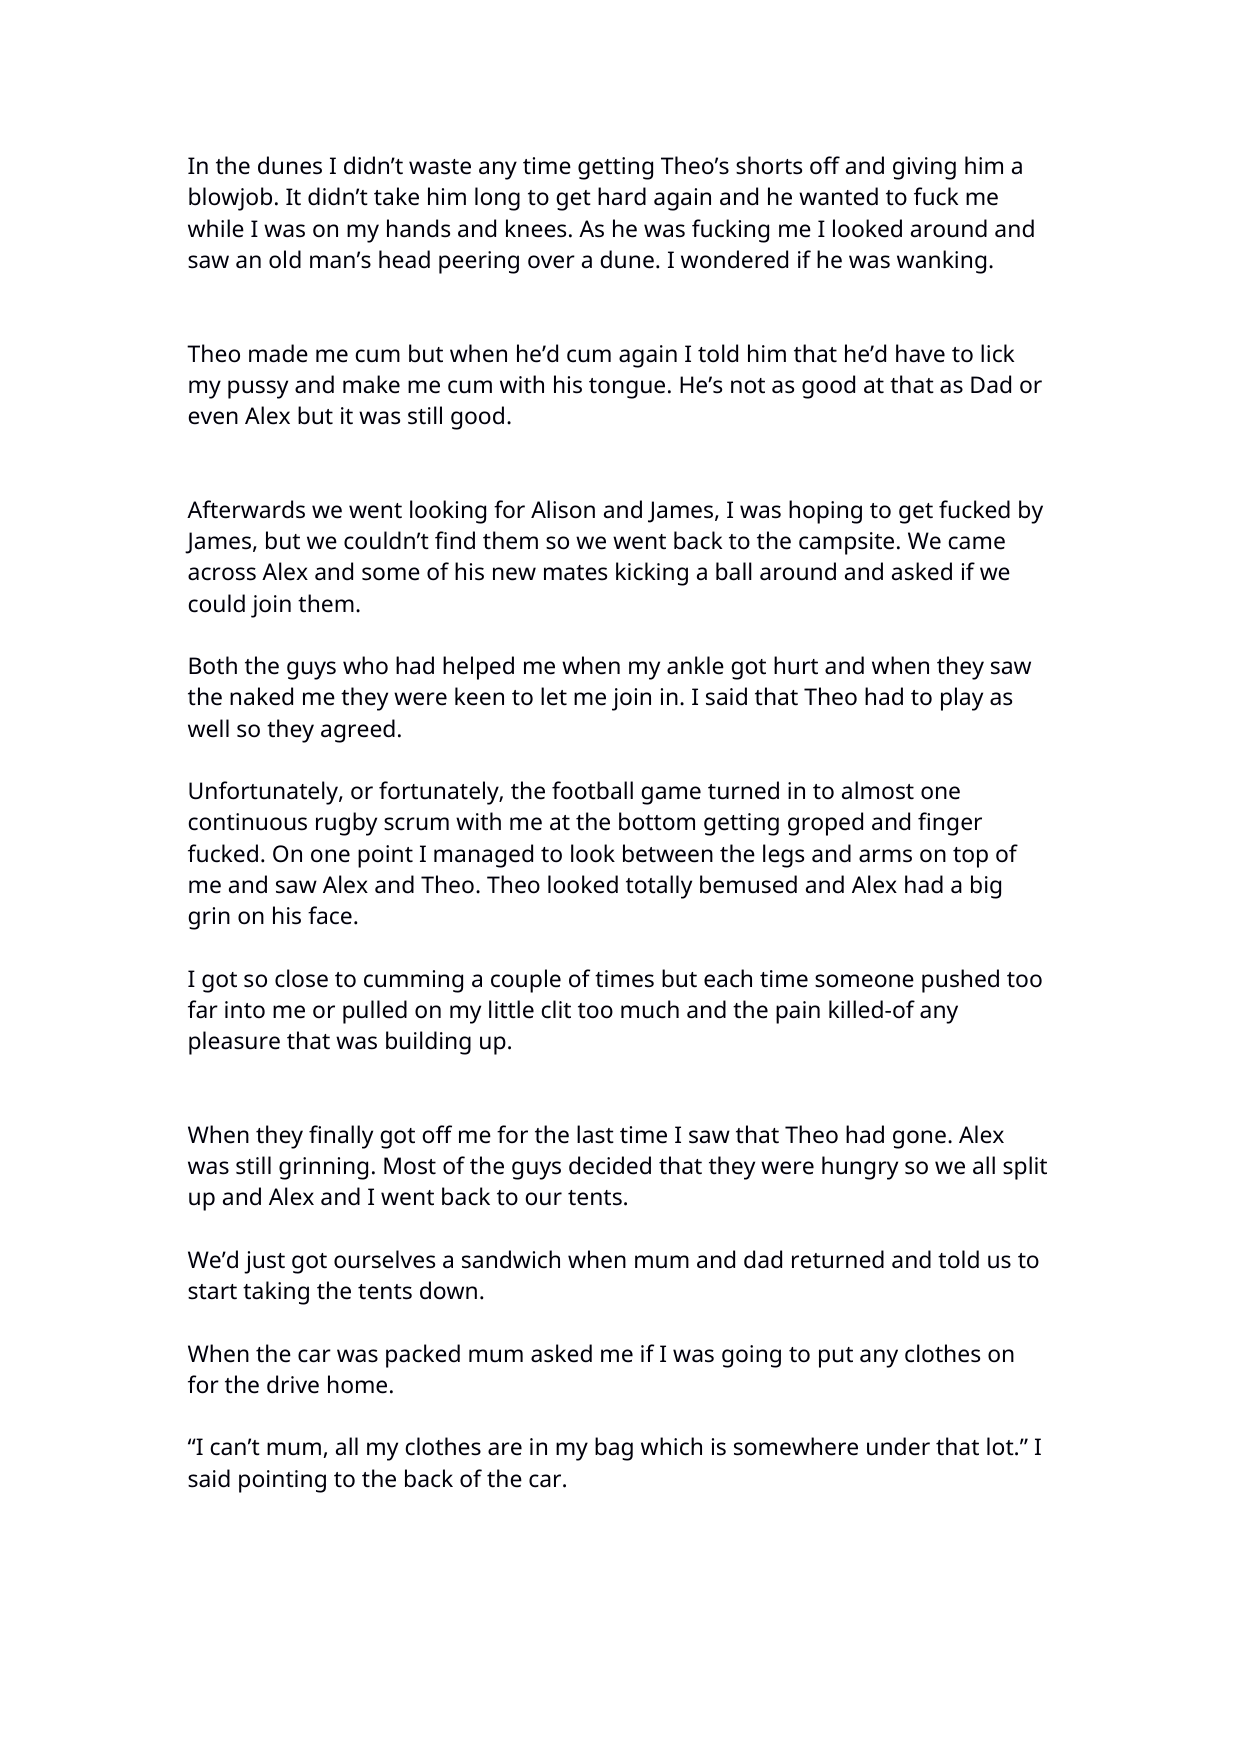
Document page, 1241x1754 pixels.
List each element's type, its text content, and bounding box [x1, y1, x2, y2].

text I got so close to cumming a couple of times but each time someone pushed too far into me or pulled on my little clit too much and the pain killed-of any pleasure that was building up. [187, 962, 1053, 1056]
text When the car was packed mum asked me if I was going to put any clothes on for the drive home. [187, 1337, 1053, 1400]
text Both the guys who had helped me when my ankle got hurt and when they saw the naked me they were keen to let me join in. I said that Theo had to play as well so they agreed. [187, 650, 1053, 744]
text Theo made me cum but when he’d cum again I told him that he’d have to lick my pussy and make me cum with his tongue. He’s not as good at that as Dad or even Alex but it was still good. [187, 337, 1053, 431]
text When they finally got off me for the last time I saw that Theo had gone. Alex was still grinning. Most of the guys decided that they were hungry so we all split up and Alex and I went back to our tents. [187, 1119, 1053, 1212]
text Unfortunately, or fortunately, the football game turned in to almost one continuous rugby scrum with me at the bottom getting groped and finger fucked. On one point I managed to look between the legs and arms on top of me and saw Alex and Theo. Theo looked totally bemused and Alex had a big grin on his face. [187, 775, 1053, 931]
text In the dunes I didn’t waste any time getting Theo’s shorts off and giving him a blowjob. It didn’t take him long to get hard again and he wanted to fuck me while I was on my hands and knees. As he was fucking me I looked around and saw an old man’s head peering over a dune. I wondered if he was wanking. [187, 150, 1053, 275]
text Afterwards we went looking for Alison and James, I was hoping to get fucked by James, but we couldn’t find them so we went back to the campsite. We came across Alex and some of his new mates kicking a ball around and asked if we could join them. [187, 494, 1053, 619]
text “I can’t mum, all my clothes are in my bag which is somewhere under that lot.” I said pointing to the back of the car. [187, 1431, 1053, 1494]
text We’d just got ourselves a sandwich when mum and dad returned and told us to start taking the tents down. [187, 1244, 1053, 1306]
